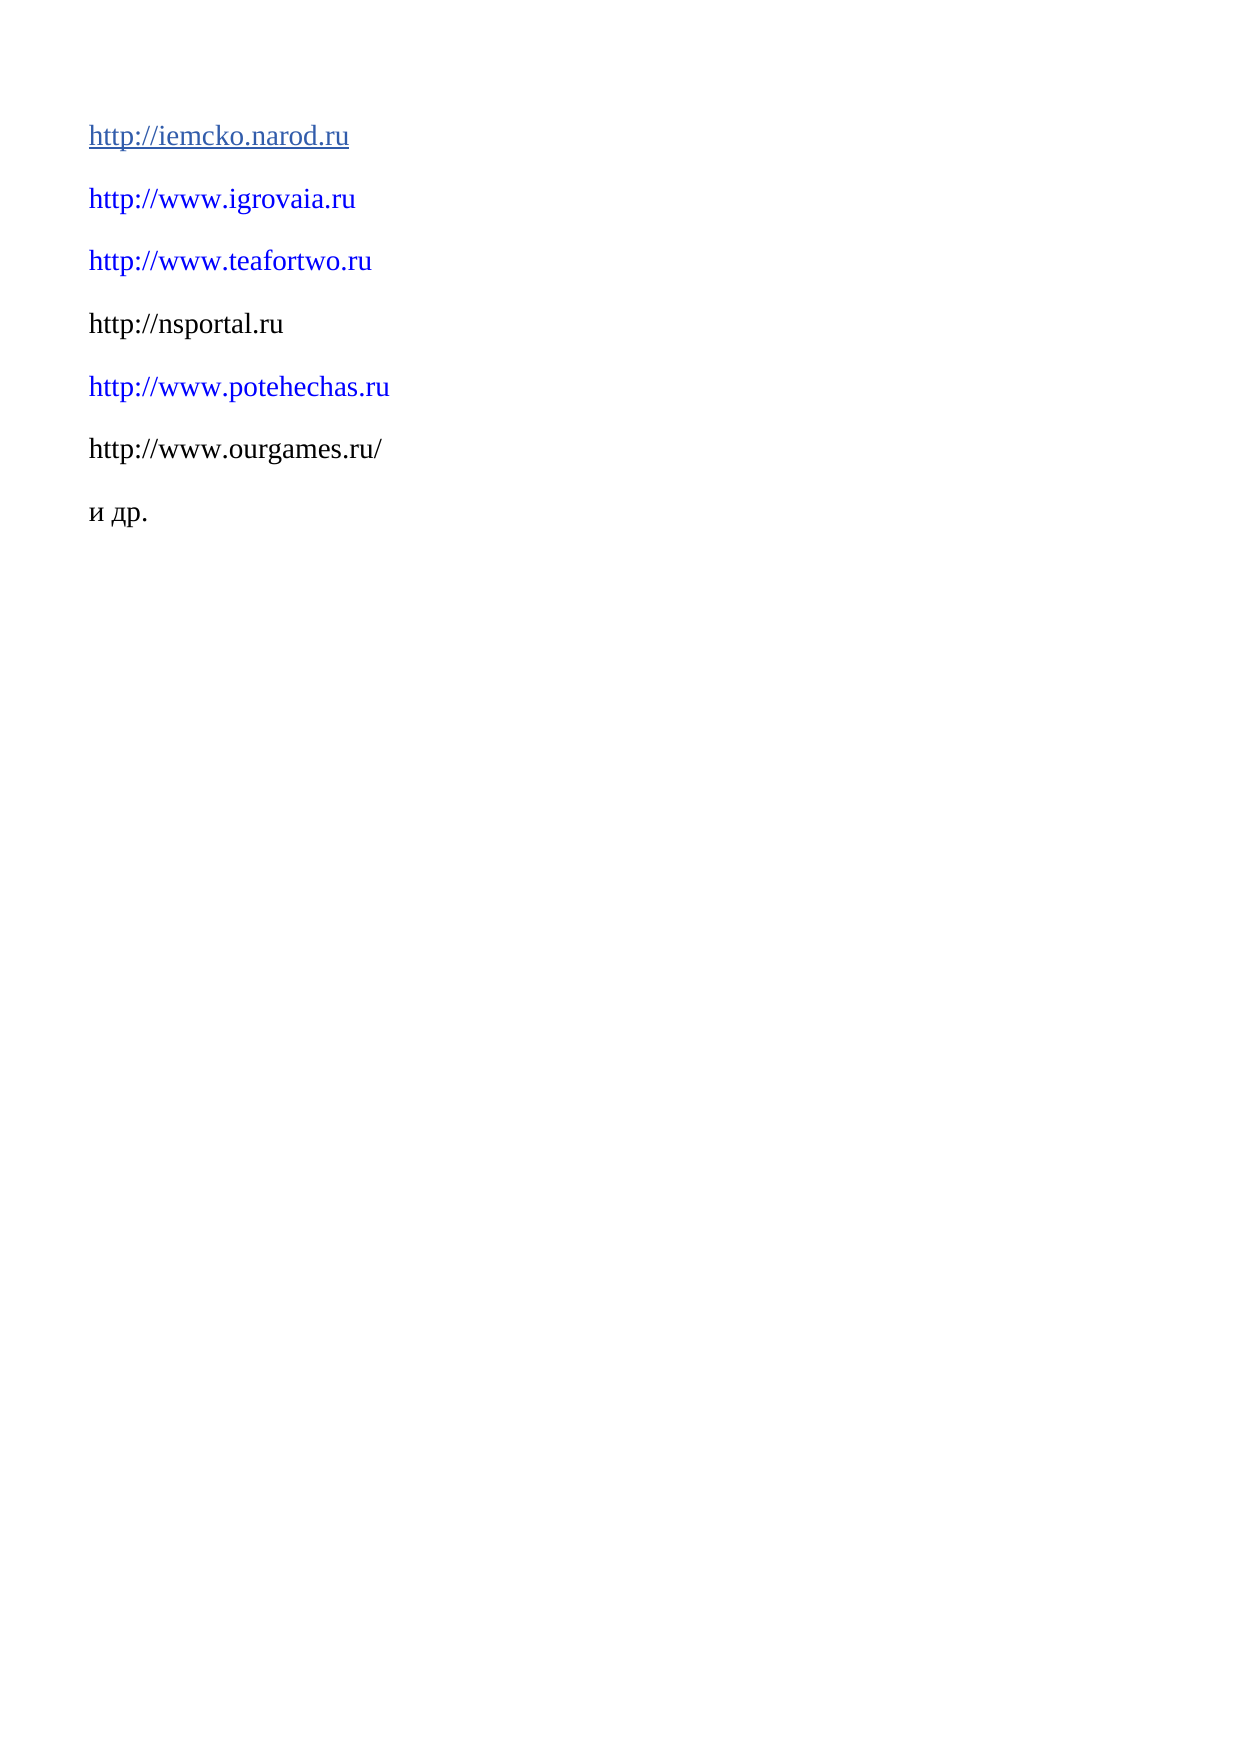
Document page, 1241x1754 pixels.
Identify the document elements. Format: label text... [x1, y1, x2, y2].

text и др. [88, 494, 1063, 528]
text http://www.igrovaia.ru [88, 181, 1063, 214]
text http://www.potehechas.ru [88, 369, 1063, 402]
text http://nsportal.ru [88, 306, 1063, 340]
text http://iemcko.narod.ru [88, 118, 1063, 152]
text http://www.teafortwo.ru [88, 243, 1063, 277]
text http://www.ourgames.ru/ [88, 432, 1063, 465]
